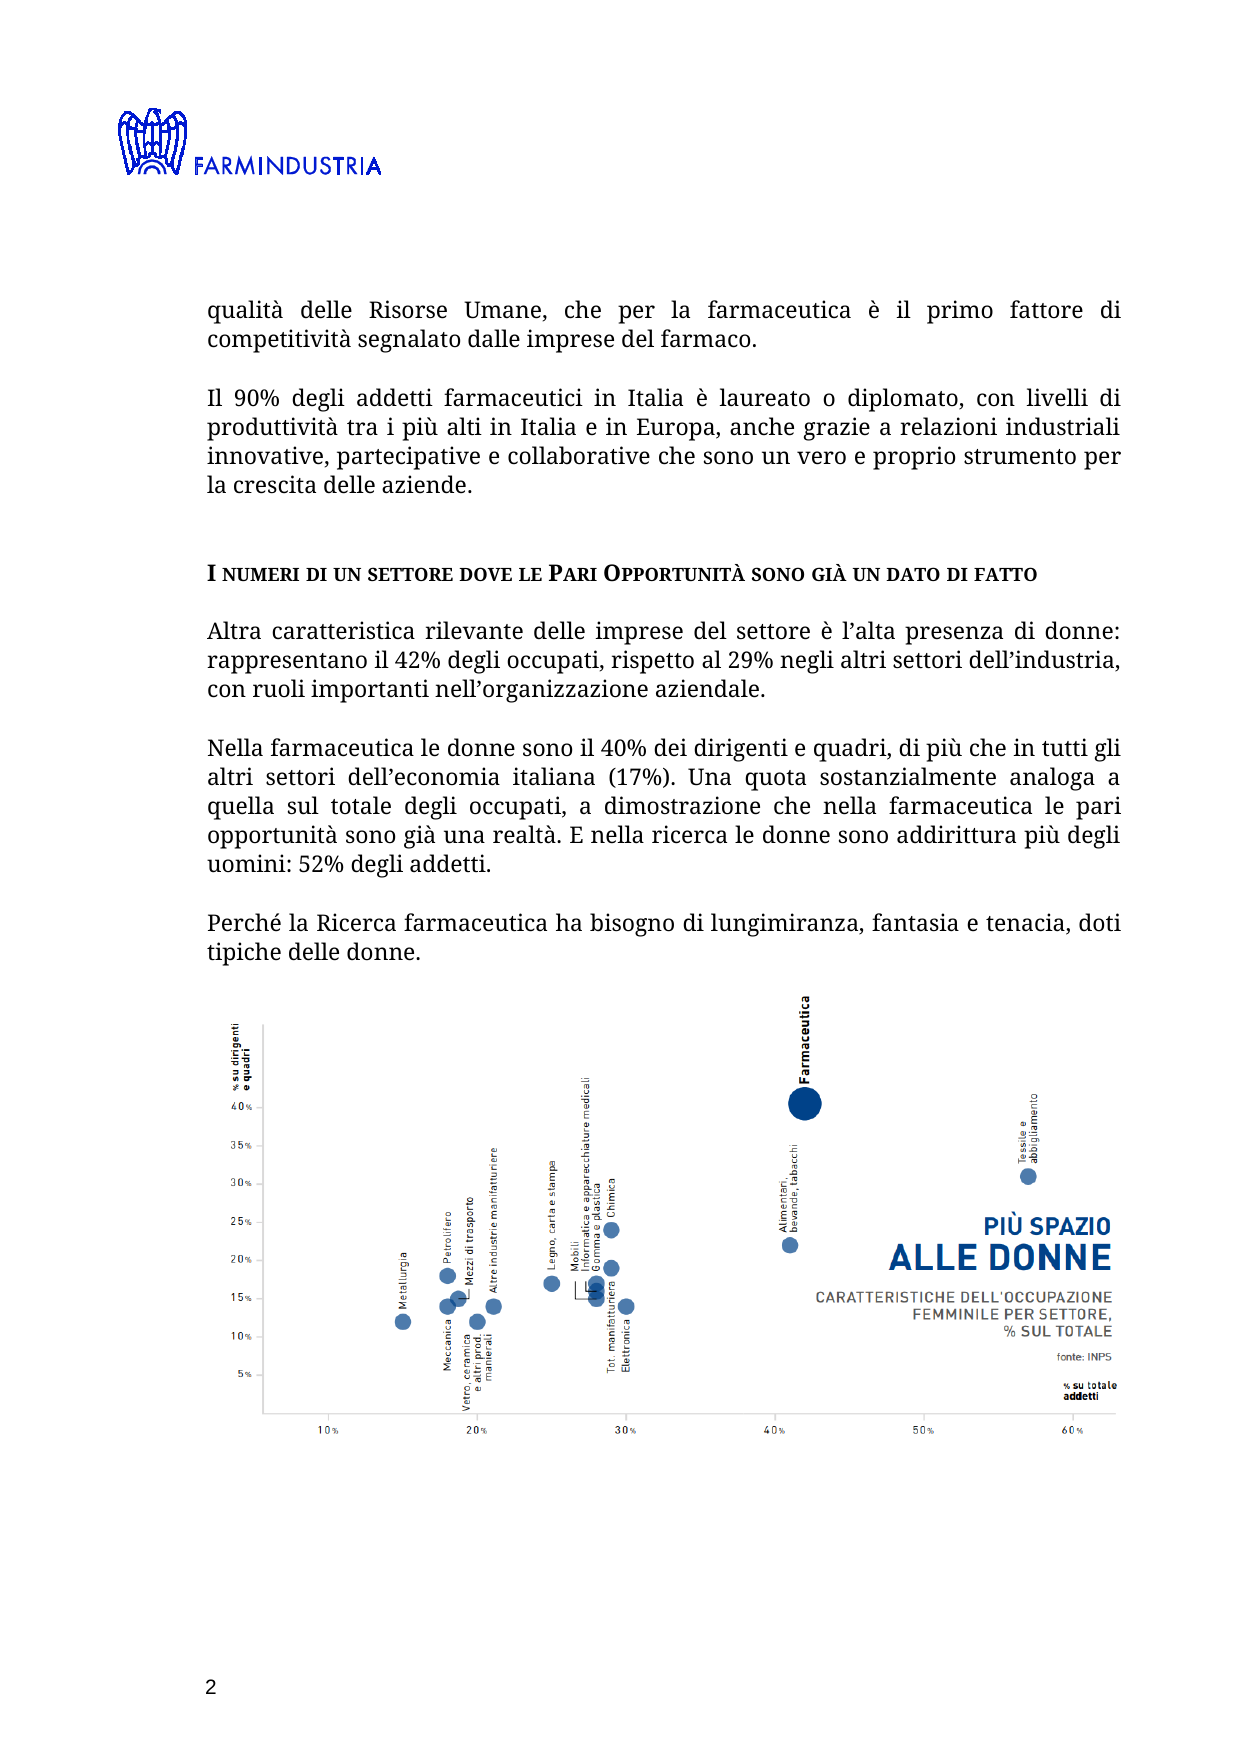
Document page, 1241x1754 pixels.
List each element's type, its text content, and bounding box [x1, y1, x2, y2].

text Il 90% degli addetti farmaceutici in Italia è laureato o diplomato, con livelli di produttività tra i più alti in Italia e in Europa, anche grazie a relazioni industriali innovative, partecipative e collaborative che sono un vero e proprio strumento per la crescita delle aziende. [207, 383, 1122, 499]
picture [213, 985, 1129, 1463]
text Perché la Ricerca farmaceutica ha bisogno di lungimiranza, fantasia e tenacia, doti tipiche delle donne. [207, 908, 1122, 966]
text Nella farmaceutica le donne sono il 40% dei dirigenti e quadri, di più che in tutti gli altri settori dell’economia italiana (17%). Una quota sostanzialmente analoga a quella sul totale degli occupati, a dimostrazione che nella farmaceutica le pari opportunità sono già una realtà. E nella ricerca le donne sono addirittura più degli uomini: 52% degli addetti. [207, 733, 1122, 879]
text Altra caratteristica rilevante delle imprese del settore è l’alta presenza di donne: rappresentano il 42% degli occupati, rispetto al 29% negli altri settori dell’industria, con ruoli importanti nell’organizzazione aziendale. [207, 616, 1122, 704]
text I numeri di un settore dove le Pari Opportunità sono già un dato di fatto [207, 558, 1122, 587]
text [207, 295, 1122, 354]
